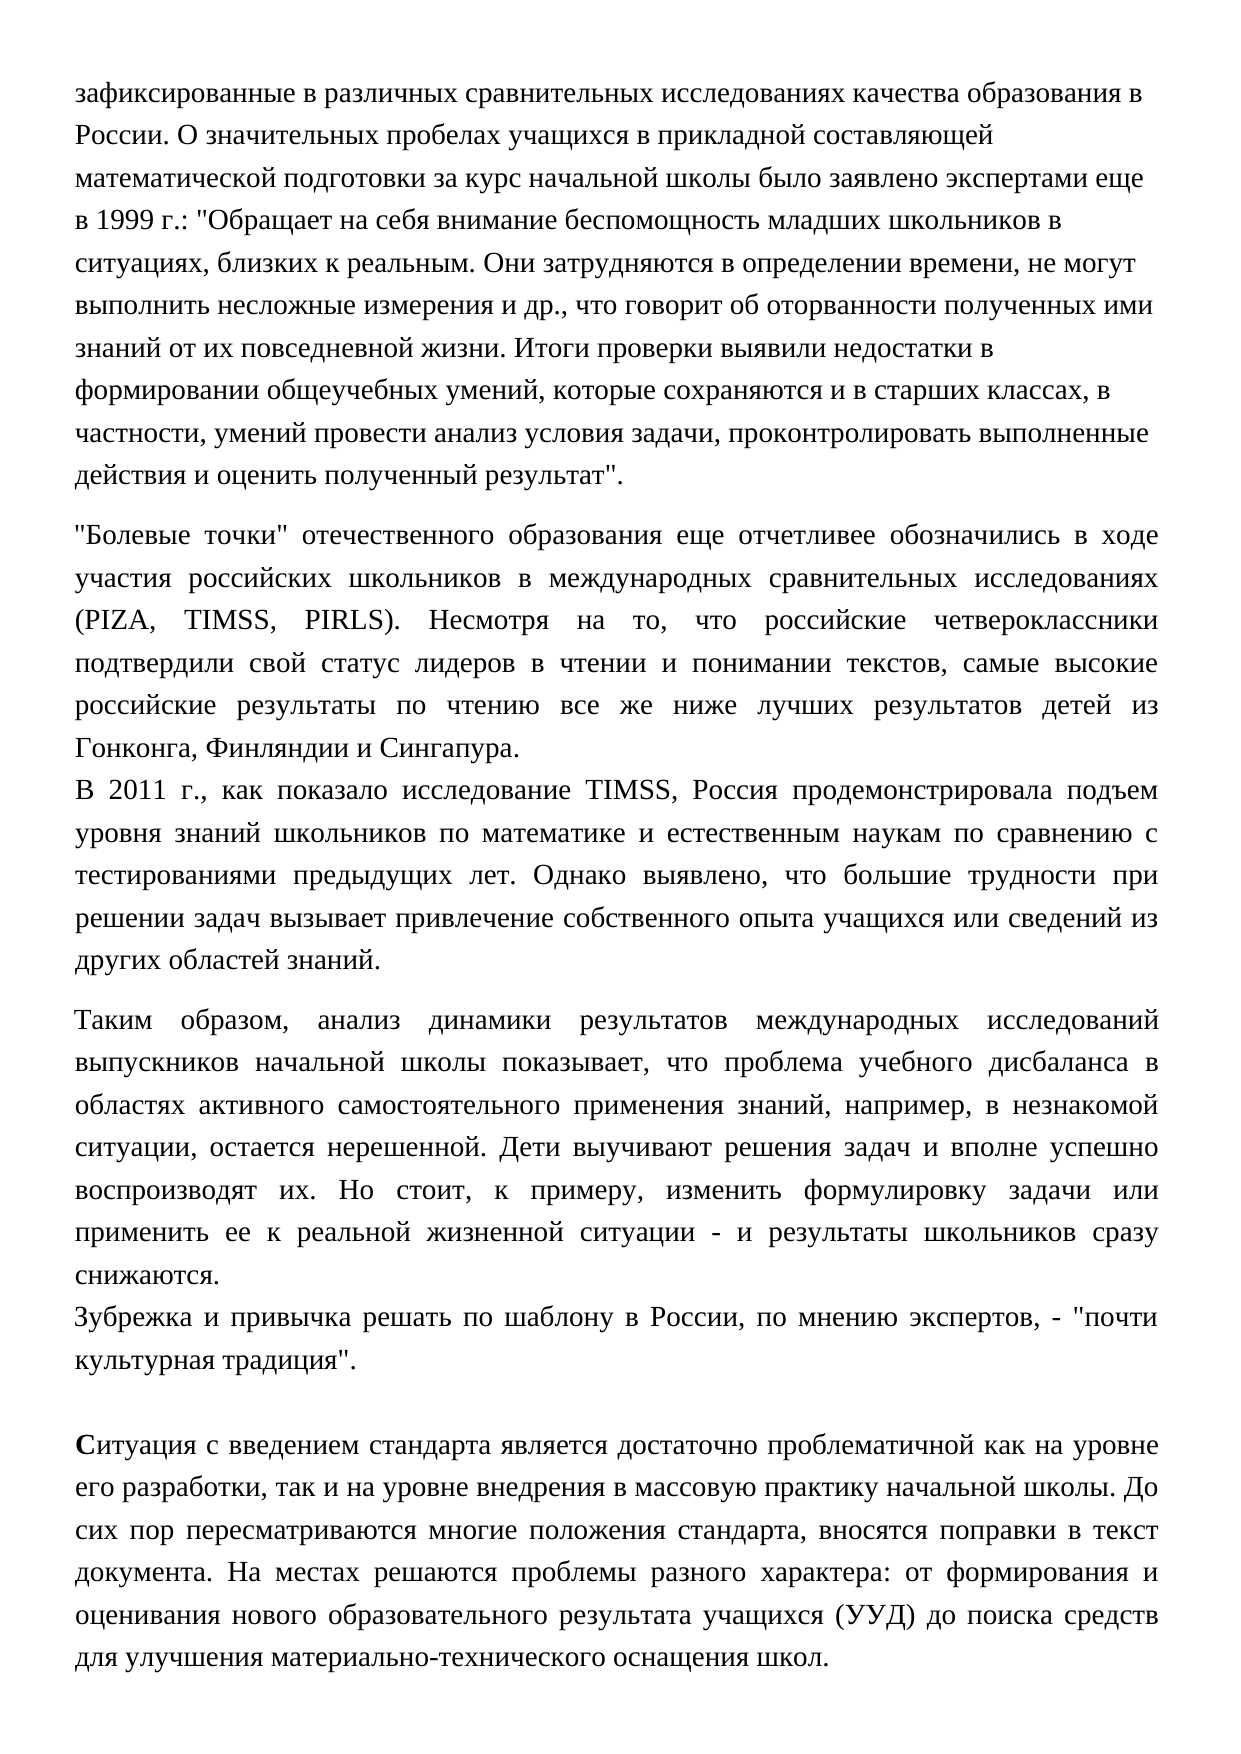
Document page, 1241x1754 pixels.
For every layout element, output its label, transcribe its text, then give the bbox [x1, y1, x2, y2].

text Таким образом, анализ динамики результатов международных исследований выпускников начальной школы показывает, что проблема учебного дисбаланса в областях активного самостоятельного применения знаний, например, в незнакомой ситуации, остается нерешенной. Дети выучивают решения задач и вполне успешно воспроизводят их. Но стоит, к примеру, изменить формулировку задачи или применить ее к реальной жизненной ситуации - и результаты школьников сразу снижаются. [73, 1002, 1160, 1291]
text Зубрежка и привычка решать по шаблону в России, по мнению экспертов, - "почти культурная традиция". [73, 1299, 1160, 1376]
text В 2011 г., как показало исследование TIMSS, Россия продемонстрировала подъем уровня знаний школьников по математике и естественным наукам по сравнению с тестированиями предыдущих лет. Однако выявлено, что большие трудности при решении задач вызывает привлечение собственного опыта учащихся или сведений из других областей знаний. [75, 772, 1160, 976]
text Ситуация с введением стандарта является достаточно проблематичной как на уровне его разработки, так и на уровне внедрения в массовую практику начальной школы. До сих пор пересматриваются многие положения стандарта, вносятся поправки в текст документа. На местах решаются проблемы разного характера: от формирования и оценивания нового образовательного результата учащихся (УУД) до поиска средств для улучшения материально-технического оснащения школ. [75, 1427, 1160, 1673]
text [73, 75, 1160, 491]
text "Болевые точки" отечественного образования еще отчетливее обозначились в ходе участия российских школьников в международных сравнительных исследованиях (PIZA, TIMSS, PIRLS). Несмотря на то, что российские четвероклассники подтвердили свой статус лидеров в чтении и понимании текстов, самые высокие российские результаты по чтению все же ниже лучших результатов детей из Гонконга, Финляндии и Сингапура. [73, 517, 1160, 763]
